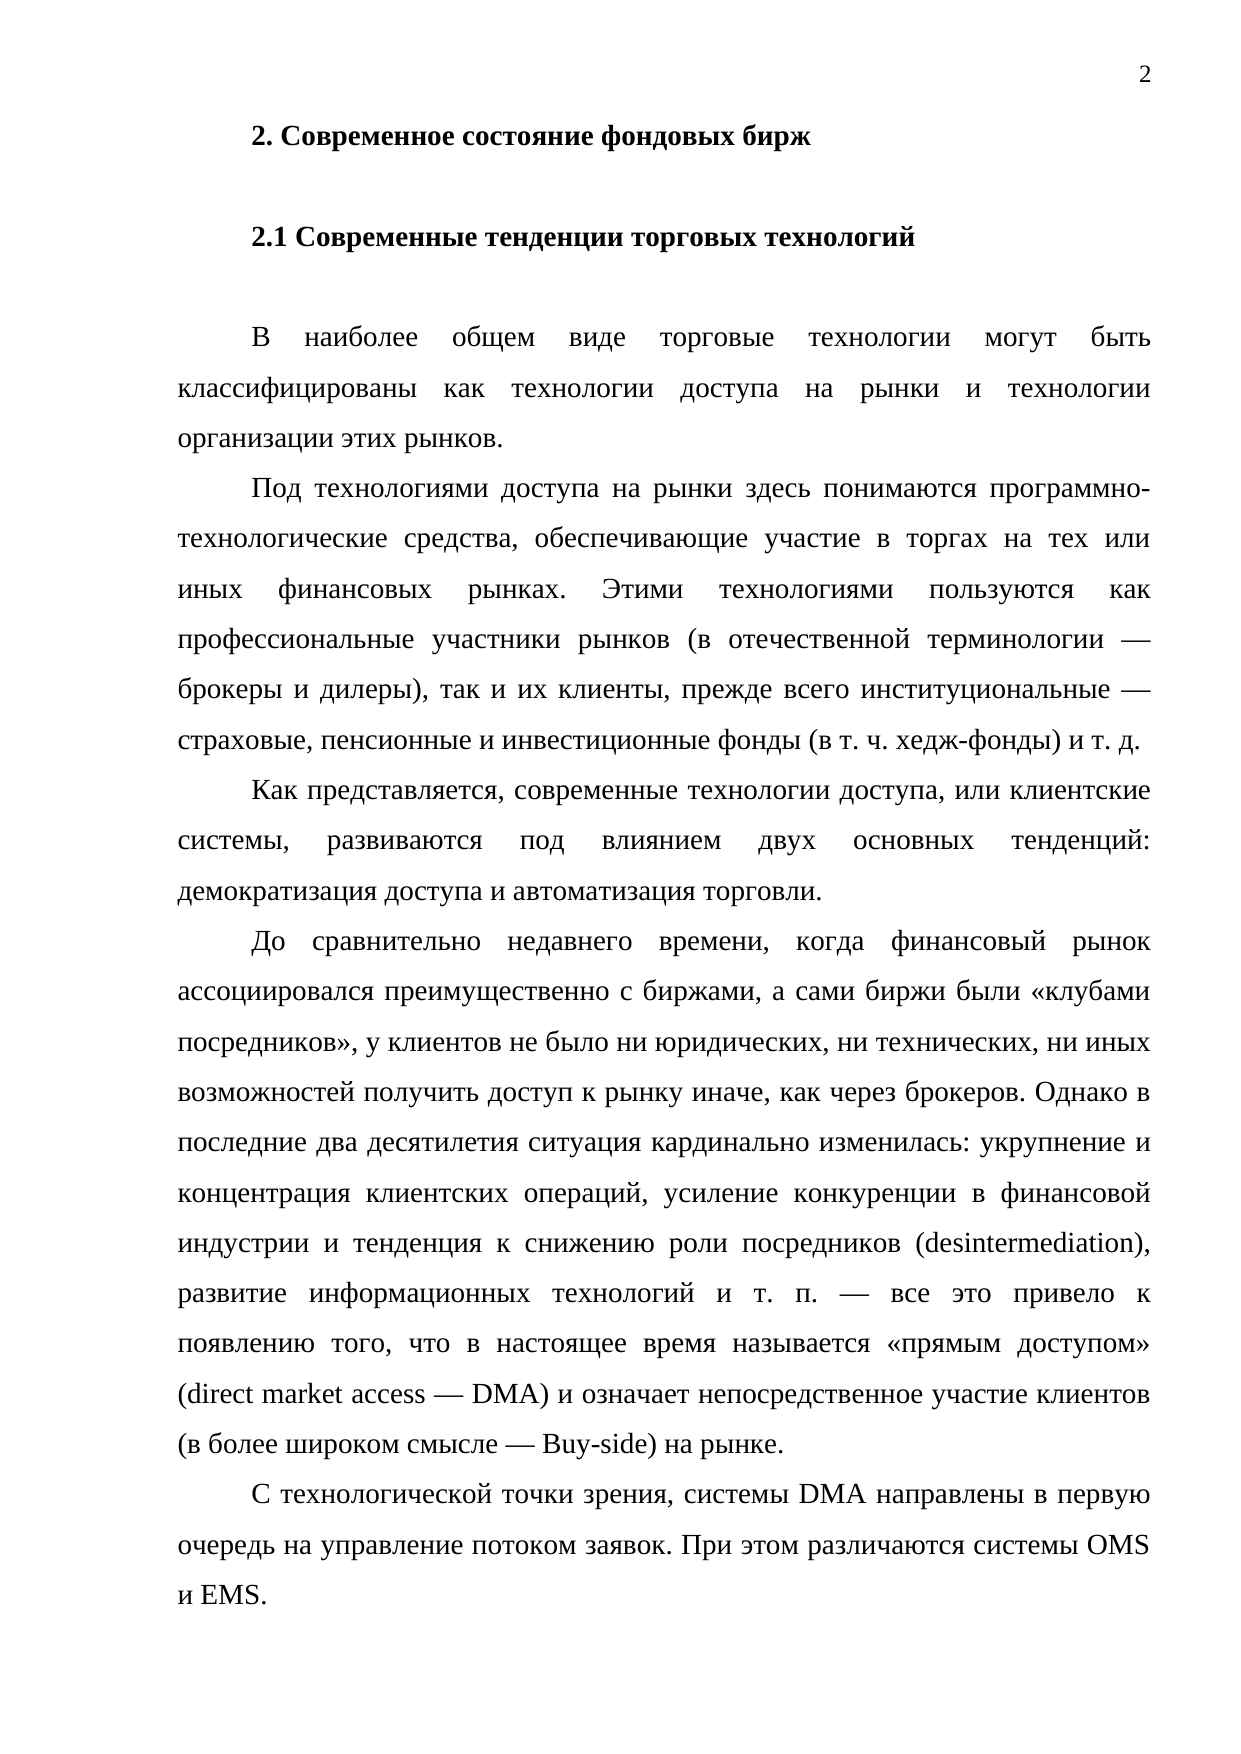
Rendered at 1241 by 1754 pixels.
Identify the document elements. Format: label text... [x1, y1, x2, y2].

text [177, 1477, 1152, 1611]
text Как представляется, современные технологии доступа, или клиентские системы, развиваются под влиянием двух основных тенденций: демократизация доступа и автоматизация торговли. [177, 772, 1152, 906]
text До сравнительно недавнего времени, когда финансовый рынок ассоциировался преимущественно с биржами, а сами биржи были «клубами посредников», у клиентов не было ни юридических, ни технических, ни иных возможностей получить доступ к рынку иначе, как через брокеров. Однако в последние два десятилетия ситуация кардинально изменилась: укрупнение и концентрация клиентских операций, усиление конкуренции в финансовой индустрии и тенденция к снижению роли посредников (desintermediation), развитие информационных технологий и т. п. — все это привело к появлению того, что в настоящее время называется «прямым доступом» (direct market access — DMA) и означает непосредственное участие клиентов (в более широком смысле — Buy-side) на рынке. [177, 923, 1152, 1460]
text Под технологиями доступа на рынки здесь понимаются программно- технологические средства, обеспечивающие участие в торгах на тех или иных финансовых рынках. Этими технологиями пользуются как профессиональные участники рынков (в отечественной терминологии — брокеры и дилеры), так и их клиенты, прежде всего институциональные — страховые, пенсионные и инвестиционные фонды (в т. ч. хедж-фонды) и т. д. [177, 470, 1152, 755]
text 2.1 Современные тенденции торговых технологий [177, 219, 1152, 252]
text В наиболее общем виде торговые технологии могут быть классифицированы как технологии доступа на рынки и технологии организации этих рынков. [177, 319, 1152, 453]
text 2. Современное состояние фондовых бирж [177, 118, 1152, 152]
